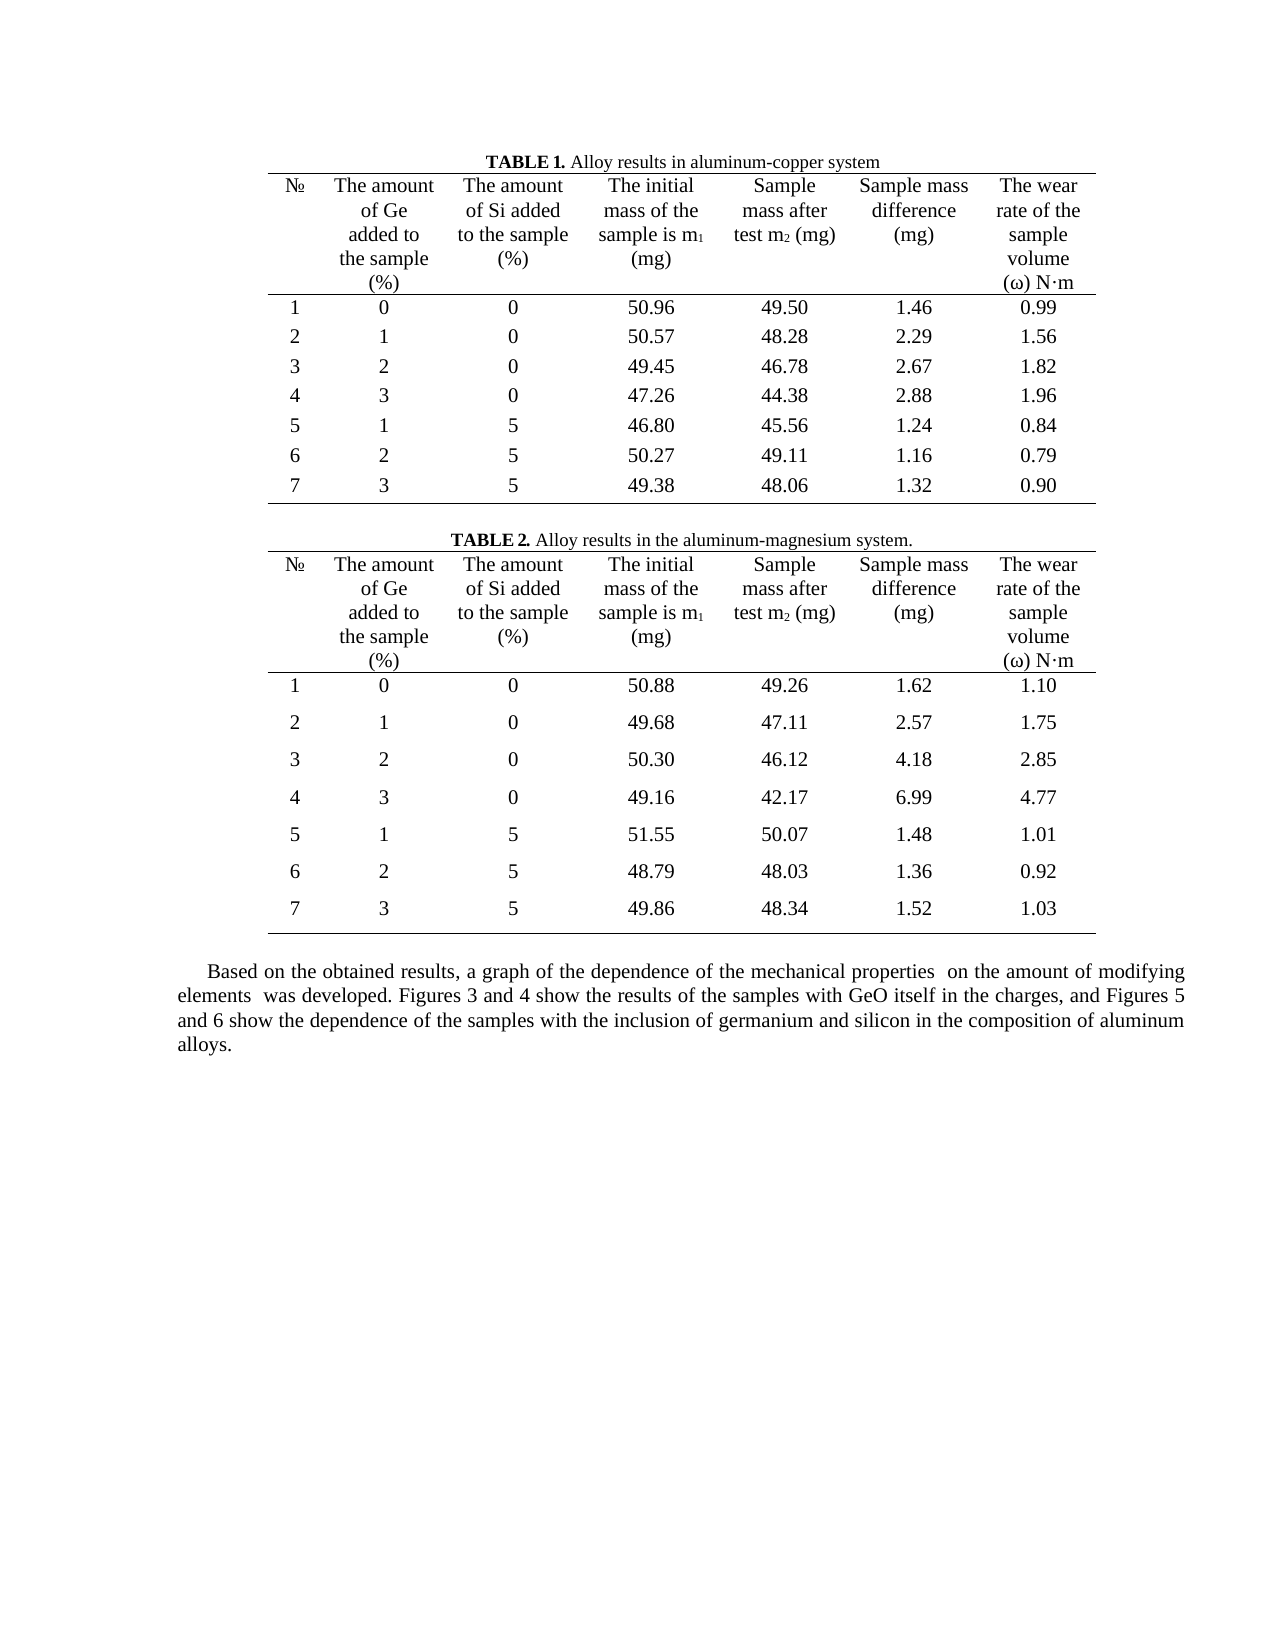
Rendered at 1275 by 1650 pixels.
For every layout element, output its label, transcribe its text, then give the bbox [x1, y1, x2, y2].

table_cell 2.29 [847, 324, 981, 353]
table_cell 46.12 [722, 748, 847, 784]
text Based on the obtained results, a graph of the dependence of the mechanical properties on the amount of modifying elements was developed. Figures 3 and 4 show the results of the samples with GeO itself in the charges, and Figures 5 and 6 show the dependence of the samples with the inclusion of germanium and silicon in the composition of aluminum alloys. [177, 959, 1186, 1056]
table_cell 0 [446, 324, 580, 353]
table_cell 0 [446, 354, 580, 383]
table_cell 5 [268, 822, 322, 859]
table_cell 4.18 [847, 748, 981, 784]
table_cell 47.11 [722, 710, 847, 747]
table_cell 0 [446, 785, 580, 822]
table_cell 0 [446, 673, 580, 710]
table_header The initial mass of the sample is m1 (mg) [580, 174, 722, 294]
table_cell 3 [322, 785, 446, 822]
table_cell 1 [322, 413, 446, 443]
table_cell 1.03 [981, 896, 1096, 933]
table_header Sample mass after test m2 (mg) [722, 552, 847, 672]
table_cell 5 [268, 413, 322, 443]
table_cell 48.03 [722, 859, 847, 896]
table_cell 1.48 [847, 822, 981, 859]
table_cell 47.26 [580, 384, 722, 413]
table_cell 45.56 [722, 413, 847, 443]
table_cell 0 [446, 748, 580, 784]
table_cell 42.17 [722, 785, 847, 822]
table_cell 1.36 [847, 859, 981, 896]
table_cell 49.45 [580, 354, 722, 383]
table_cell 1.75 [981, 710, 1096, 747]
table_header The amount of Ge added to the sample (%) [322, 174, 446, 294]
table_cell 1 [268, 673, 322, 710]
table_cell 1 [322, 324, 446, 353]
table_cell 0.90 [981, 473, 1096, 503]
table_cell 1.56 [981, 324, 1096, 353]
table_cell 44.38 [722, 384, 847, 413]
table_cell 49.50 [722, 295, 847, 324]
table_header The amount of Ge added to the sample (%) [322, 552, 446, 672]
table_cell 46.80 [580, 413, 722, 443]
table_cell 0 [446, 710, 580, 747]
table_cell 46.78 [722, 354, 847, 383]
table_cell 4.77 [981, 785, 1096, 822]
table_cell 5 [446, 859, 580, 896]
table_header The amount of Si added to the sample (%) [446, 552, 580, 672]
table_cell 0.84 [981, 413, 1096, 443]
table_cell 2 [268, 324, 322, 353]
table_cell 48.34 [722, 896, 847, 933]
table_cell 4 [268, 785, 322, 822]
table_cell 48.06 [722, 473, 847, 503]
table_cell 2 [322, 443, 446, 473]
table_cell 5 [446, 473, 580, 503]
table_cell 48.28 [722, 324, 847, 353]
table_cell 0 [446, 295, 580, 324]
table_header The initial mass of the sample is m1 (mg) [580, 552, 722, 672]
table_header The wear rate of the sample volume (ω) N·m [981, 174, 1096, 294]
table_cell 1.46 [847, 295, 981, 324]
table_header The amount of Si added to the sample (%) [446, 174, 580, 294]
table_cell 1.16 [847, 443, 981, 473]
table_header Sample mass after test m2 (mg) [722, 174, 847, 294]
table_cell 2.85 [981, 748, 1096, 784]
table_cell 0 [322, 673, 446, 710]
table_header № [268, 552, 322, 672]
table_cell 1.96 [981, 384, 1096, 413]
table_cell 0 [322, 295, 446, 324]
table_cell 1 [268, 295, 322, 324]
table_cell 2.88 [847, 384, 981, 413]
table_header The wear rate of the sample volume (ω) N·m [981, 552, 1096, 672]
table_cell 2 [322, 354, 446, 383]
table_cell 2.57 [847, 710, 981, 747]
table_cell 1.01 [981, 822, 1096, 859]
table_cell 3 [322, 384, 446, 413]
table_cell 5 [446, 443, 580, 473]
table_cell 50.30 [580, 748, 722, 784]
table_cell 4 [268, 384, 322, 413]
table_cell 3 [268, 748, 322, 784]
table_cell 1.52 [847, 896, 981, 933]
table_cell 1.10 [981, 673, 1096, 710]
table_cell 1 [322, 710, 446, 747]
table_cell 1.32 [847, 473, 981, 503]
table_cell 50.57 [580, 324, 722, 353]
table_cell 3 [322, 473, 446, 503]
table_cell 49.11 [722, 443, 847, 473]
table_cell 50.96 [580, 295, 722, 324]
table_cell 1 [322, 822, 446, 859]
table_cell 49.38 [580, 473, 722, 503]
table_cell 50.27 [580, 443, 722, 473]
table_cell 5 [446, 822, 580, 859]
table_cell 50.88 [580, 673, 722, 710]
table_cell 3 [322, 896, 446, 933]
table_cell 49.86 [580, 896, 722, 933]
table_cell 0.79 [981, 443, 1096, 473]
table_cell 5 [446, 896, 580, 933]
table_cell 2 [268, 710, 322, 747]
table_cell 7 [268, 473, 322, 503]
text TABLE 1. Alloy results in aluminum-copper system [177, 151, 1189, 172]
table_header № [268, 174, 322, 294]
table_cell 6 [268, 859, 322, 896]
table_cell 49.68 [580, 710, 722, 747]
table_cell 6.99 [847, 785, 981, 822]
table_cell 49.26 [722, 673, 847, 710]
text TABLE 2. Alloy results in the aluminum-magnesium system. [177, 529, 1186, 551]
table_cell 51.55 [580, 822, 722, 859]
table_cell 1.82 [981, 354, 1096, 383]
table_cell 5 [446, 413, 580, 443]
table_cell 2 [322, 859, 446, 896]
table_cell 0.99 [981, 295, 1096, 324]
table_cell 1.62 [847, 673, 981, 710]
table_header Sample mass difference (mg) [847, 552, 981, 672]
table_header Sample mass difference (mg) [847, 174, 981, 294]
table_cell 1.24 [847, 413, 981, 443]
table_cell 50.07 [722, 822, 847, 859]
table_cell 6 [268, 443, 322, 473]
table_cell 49.16 [580, 785, 722, 822]
table_cell 2.67 [847, 354, 981, 383]
table_cell 7 [268, 896, 322, 933]
table_cell 48.79 [580, 859, 722, 896]
table_cell 0 [446, 384, 580, 413]
table_cell 3 [268, 354, 322, 383]
table_cell 0.92 [981, 859, 1096, 896]
table_cell 2 [322, 748, 446, 784]
